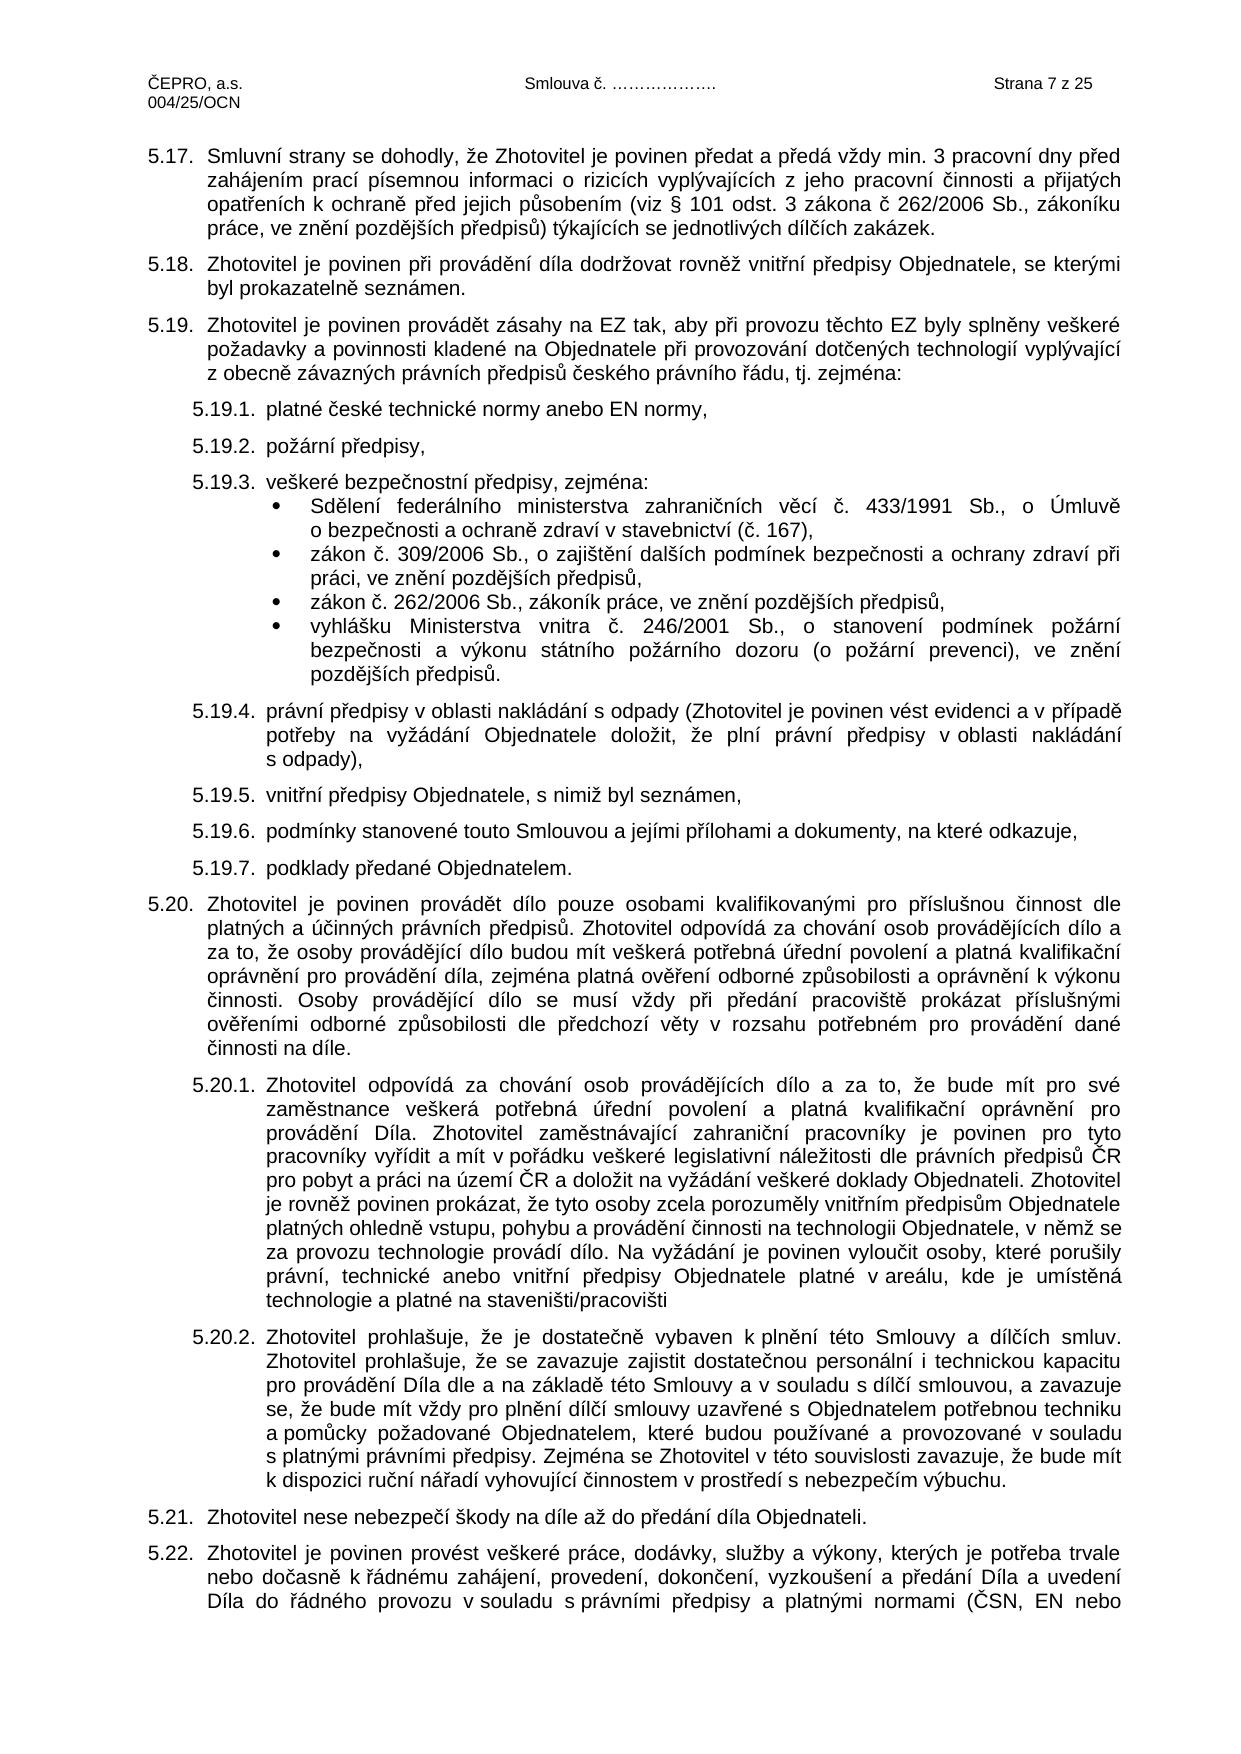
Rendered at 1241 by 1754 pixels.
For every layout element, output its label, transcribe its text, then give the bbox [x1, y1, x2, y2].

list Sdělení federálního ministerstva zahraničních věcí č. 433/1991 Sb., o Úmluvě o bezpečnosti a ochraně zdraví v stavebnictví (č. 167), [273, 494, 1122, 542]
text požární předpisy, [192, 433, 1122, 457]
text vnitřní předpisy Objednatele, s nimiž byl seznámen, [192, 783, 1122, 807]
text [148, 1541, 1122, 1613]
text podklady předané Objednatelem. [192, 856, 1122, 880]
text Zhotovitel nese nebezpečí škody na díle až do předání díla Objednateli. [148, 1505, 1122, 1529]
text Smluvní strany se dohodly, že Zhotovitel je povinen předat a předá vždy min. 3 pracovní dny před zahájením prací písemnou informaci o rizicích vyplývajících z jeho pracovní činnosti a přijatých opatřeních k ochraně před jejich působením (viz § 101 odst. 3 zákona č 262/2006 Sb., zákoníku práce, ve znění pozdějších předpisů) týkajících se jednotlivých dílčích zakázek. [148, 144, 1122, 240]
list zákon č. 262/2006 Sb., zákoník práce, ve znění pozdějších předpisů, [273, 590, 1122, 614]
text veškeré bezpečnostní předpisy, zejména: [192, 470, 1122, 494]
list vyhlášku Ministerstva vnitra č. 246/2001 Sb., o stanovení podmínek požární bezpečnosti a výkonu státního požárního dozoru (o požární prevenci), ve znění pozdějších předpisů. [273, 614, 1122, 686]
text Zhotovitel odpovídá za chování osob provádějících dílo a za to, že bude mít pro své zaměstnance veškerá potřebná úřední povolení a platná kvalifikační oprávnění pro provádění Díla. Zhotovitel zaměstnávající zahraniční pracovníky je povinen pro tyto pracovníky vyřídit a mít v pořádku veškeré legislativní náležitosti dle právních předpisů ČR pro pobyt a práci na území ČR a doložit na vyžádání veškeré doklady Objednateli. Zhotovitel je rovněž povinen prokázat, že tyto osoby zcela porozuměly vnitřním předpisům Objednatele platných ohledně vstupu, pohybu a provádění činnosti na technologii Objednatele, v němž se za provozu technologie provádí dílo. Na vyžádání je povinen vyloučit osoby, které porušily právní, technické anebo vnitřní předpisy Objednatele platné v areálu, kde je umístěná technologie a platné na staveništi/pracovišti [192, 1072, 1122, 1312]
text Zhotovitel je povinen při provádění díla dodržovat rovněž vnitřní předpisy Objednatele, se kterými byl prokazatelně seznámen. [148, 252, 1122, 300]
list zákon č. 309/2006 Sb., o zajištění dalších podmínek bezpečnosti a ochrany zdraví při práci, ve znění pozdějších předpisů, [273, 542, 1122, 590]
text právní předpisy v oblasti nakládání s odpady (Zhotovitel je povinen vést evidenci a v případě potřeby na vyžádání Objednatele doložit, že plní právní předpisy v oblasti nakládání s odpady), [192, 698, 1122, 770]
text Zhotovitel je povinen provádět zásahy na EZ tak, aby při provozu těchto EZ byly splněny veškeré požadavky a povinnosti kladené na Objednatele při provozování dotčených technologií vyplývající z obecně závazných právních předpisů českého právního řádu, tj. zejména: [148, 313, 1122, 384]
text Zhotovitel je povinen provádět dílo pouze osobami kvalifikovanými pro příslušnou činnost dle platných a účinných právních předpisů. Zhotovitel odpovídá za chování osob provádějících dílo a za to, že osoby provádějící dílo budou mít veškerá potřebná úřední povolení a platná kvalifikační oprávnění pro provádění díla, zejména platná ověření odborné způsobilosti a oprávnění k výkonu činnosti. Osoby provádějící dílo se musí vždy při předání pracoviště prokázat příslušnými ověřeními odborné způsobilosti dle předchozí věty v rozsahu potřebném pro provádění dané činnosti na díle. [148, 892, 1122, 1060]
text platné české technické normy anebo EN normy, [192, 397, 1122, 421]
text podmínky stanovené touto Smlouvou a jejími přílohami a dokumenty, na které odkazuje, [192, 819, 1122, 843]
text Zhotovitel prohlašuje, že je dostatečně vybaven k plnění této Smlouvy a dílčích smluv. Zhotovitel prohlašuje, že se zavazuje zajistit dostatečnou personální i technickou kapacitu pro provádění Díla dle a na základě této Smlouvy a v souladu s dílčí smlouvou, a zavazuje se, že bude mít vždy pro plnění dílčí smlouvy uzavřené s Objednatelem potřebnou techniku a pomůcky požadované Objednatelem, které budou používané a provozované v souladu s platnými právními předpisy. Zejména se Zhotovitel v této souvislosti zavazuje, že bude mít k dispozici ruční nářadí vyhovující činnostem v prostředí s nebezpečím výbuchu. [192, 1324, 1122, 1492]
